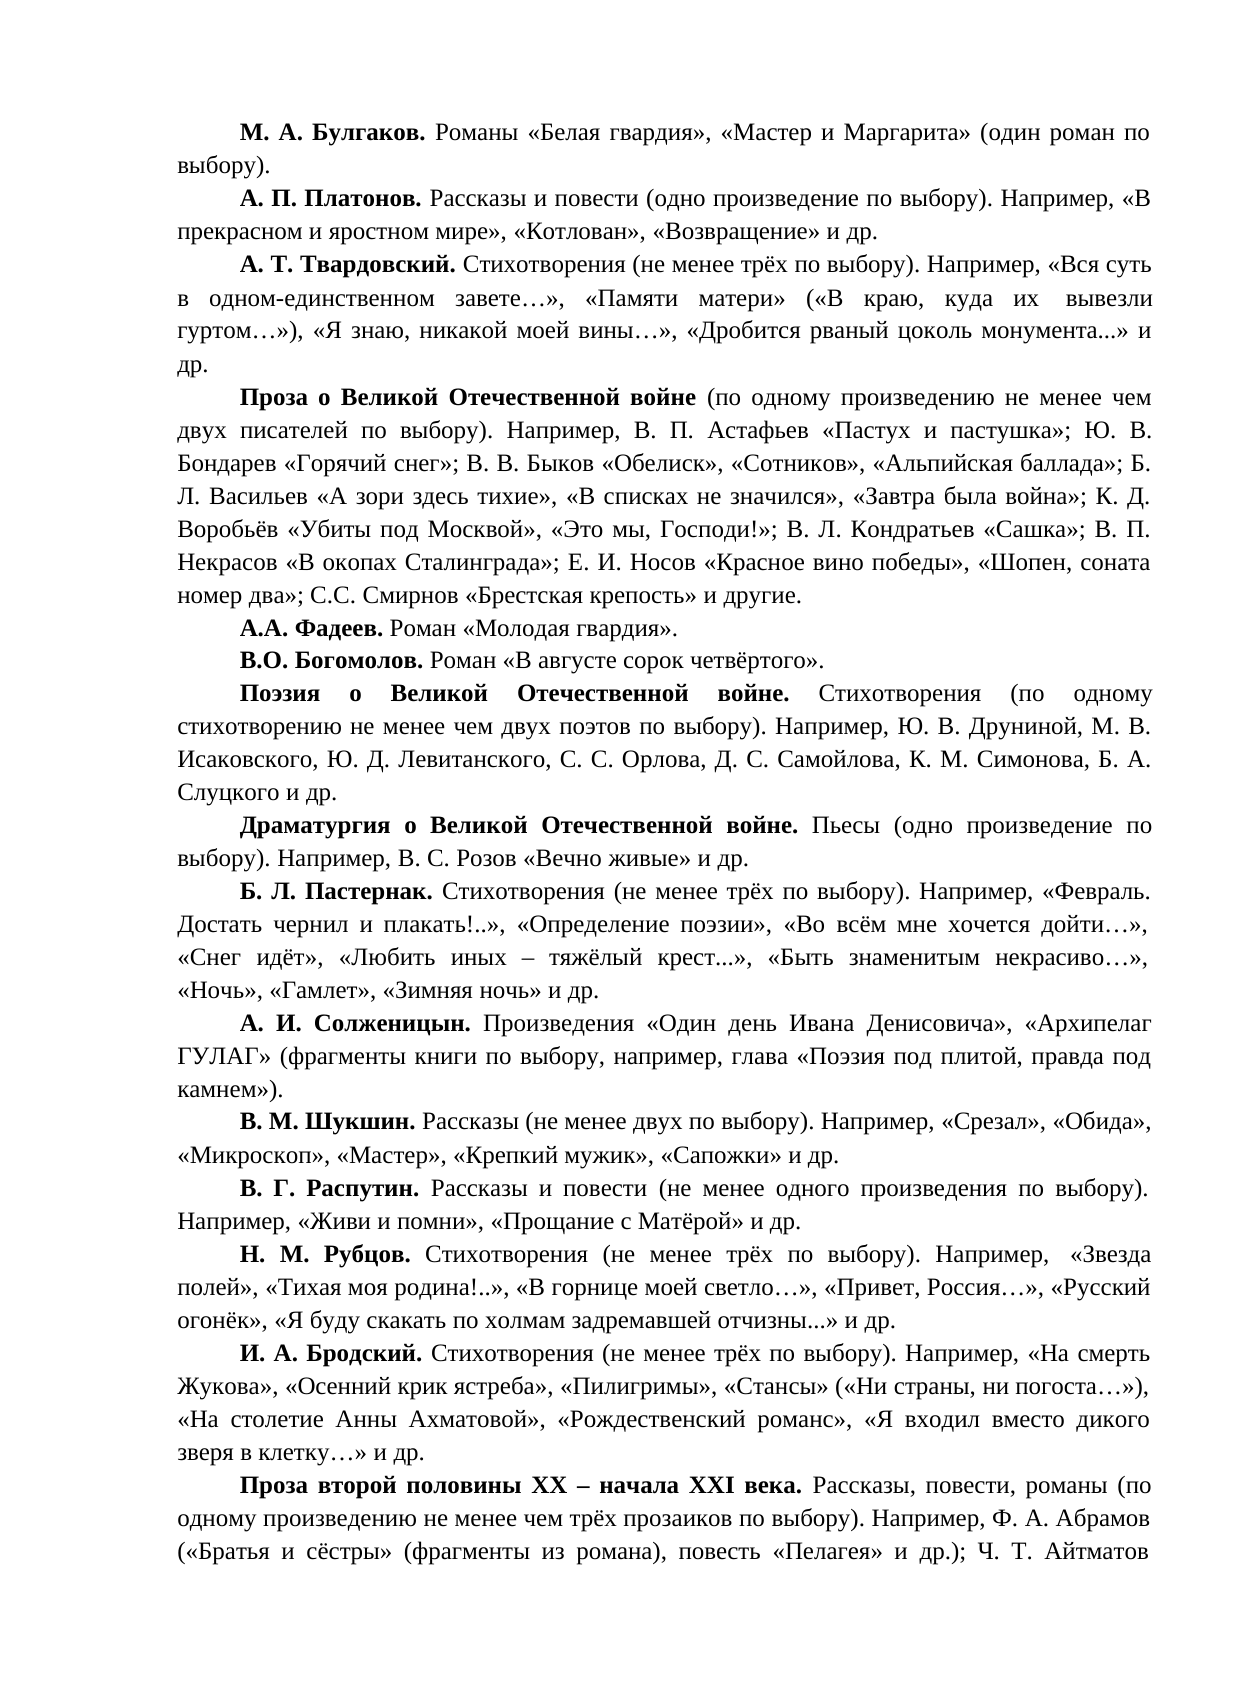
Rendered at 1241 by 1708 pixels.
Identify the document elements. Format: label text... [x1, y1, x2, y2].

text А. П. Платонов. Рассказы и повести (одно произведение по выбору). Например, «В прекрасном и яростном мире», «Котлован», «Возвращение» и др. [177, 183, 1152, 245]
text Н. М. Рубцов. Стихотворения (не менее трёх по выбору). Например, «Звезда полей», «Тихая моя родина!..», «В горнице моей светло…», «Привет, Россия…», «Русский огонёк», «Я буду скакать по холмам задремавшей отчизны...» и др. [177, 1239, 1151, 1334]
text Например, «Живи и помни», «Прощание с Матёрой» и др. [177, 1206, 1163, 1234]
text М. А. Булгаков. Романы «Белая гвардия», «Мастер и Маргарита» (один роман по выбору). [177, 117, 1151, 179]
text Проза о Великой Отечественной войне (по одному произведению не менее чем двух писателей по выбору). Например, В. П. Астафьев «Пастух и пастушка»; Ю. В. Бондарев «Горячий снег»; В. В. Быков «Обелиск», «Сотников», «Альпийская баллада»; Б. Л. Васильев «А зори здесь тихие», «В списках не значился», «Завтра была война»; К. Д. Воробьёв «Убиты под Москвой», «Это мы, Господи!»; В. Л. Кондратьев «Сашка»; В. П. Некрасов «В окопах Сталинграда»; Е. И. Носов «Красное вино победы», «Шопен, соната номер два»; С.С. Смирнов «Брестская крепость» и другие. [177, 382, 1152, 608]
text В.О. Богомолов. Роман «В августе сорок четвёртого». [239, 645, 1163, 674]
text «Микроскоп», «Мастер», «Крепкий мужик», «Сапожки» и др. [177, 1140, 1163, 1168]
text А. Т. Твардовский. Стихотворения (не менее трёх по выбору). Например, «Вся суть в одном-единственном завете…», «Памяти матери» («В краю, куда их вывезли гуртом…»), «Я знаю, никакой моей вины…», «Дробится рваный цоколь монумента...» и др. [177, 249, 1153, 377]
text И. А. Бродский. Стихотворения (не менее трёх по выбору). Например, «На смерть Жукова», «Осенний крик ястреба», «Пилигримы», «Стансы» («Ни страны, ни погоста…»), [177, 1338, 1151, 1400]
text В. М. Шукшин. Рассказы (не менее двух по выбору). Например, «Срезал», «Обида», [239, 1107, 1163, 1136]
text Проза второй половины XX – начала XXI века. Рассказы, повести, романы (по одному произведению не менее чем трёх прозаиков по выбору). Например, Ф. А. Абрамов («Братья и сёстры» (фрагменты из романа), повесть «Пелагея» и др.); Ч. Т. Айтматов [177, 1470, 1152, 1565]
text Б. Л. Пастернак. Стихотворения (не менее трёх по выбору). Например, «Февраль. Достать чернил и плакать!..», «Определение поэзии», «Во всём мне хочется дойти…», [177, 876, 1152, 938]
text Драматургия о Великой Отечественной войне. Пьесы (одно произведение по выбору). Например, В. С. Розов «Вечно живые» и др. [177, 810, 1152, 872]
text В. Г. Распутин. Рассказы и повести (не менее одного произведения по выбору). [239, 1173, 1163, 1202]
text А. И. Солженицын. Произведения «Один день Ивана Денисовича», «Архипелаг ГУЛАГ» (фрагменты книги по выбору, например, глава «Поэзия под плитой, правда под камнем»). [177, 1008, 1152, 1103]
text «На столетие Анны Ахматовой», «Рождественский романс», «Я входил вместо дикого зверя в клетку…» и др. [177, 1404, 1151, 1466]
text «Ночь», «Гамлет», «Зимняя ночь» и др. [177, 975, 1163, 1004]
text Поэзия о Великой Отечественной войне. Стихотворения (по одному стихотворению не менее чем двух поэтов по выбору). Например, Ю. В. Друниной, М. В. Исаковского, Ю. Д. Левитанского, С. С. Орлова, Д. С. Самойлова, К. М. Симонова, Б. А. Слуцкого и др. [177, 678, 1153, 806]
text А.А. Фадеев. Роман «Молодая гвардия». [239, 613, 1163, 642]
text «Снег идёт», «Любить иных – тяжёлый крест...», «Быть знаменитым некрасиво…», [177, 942, 1163, 971]
